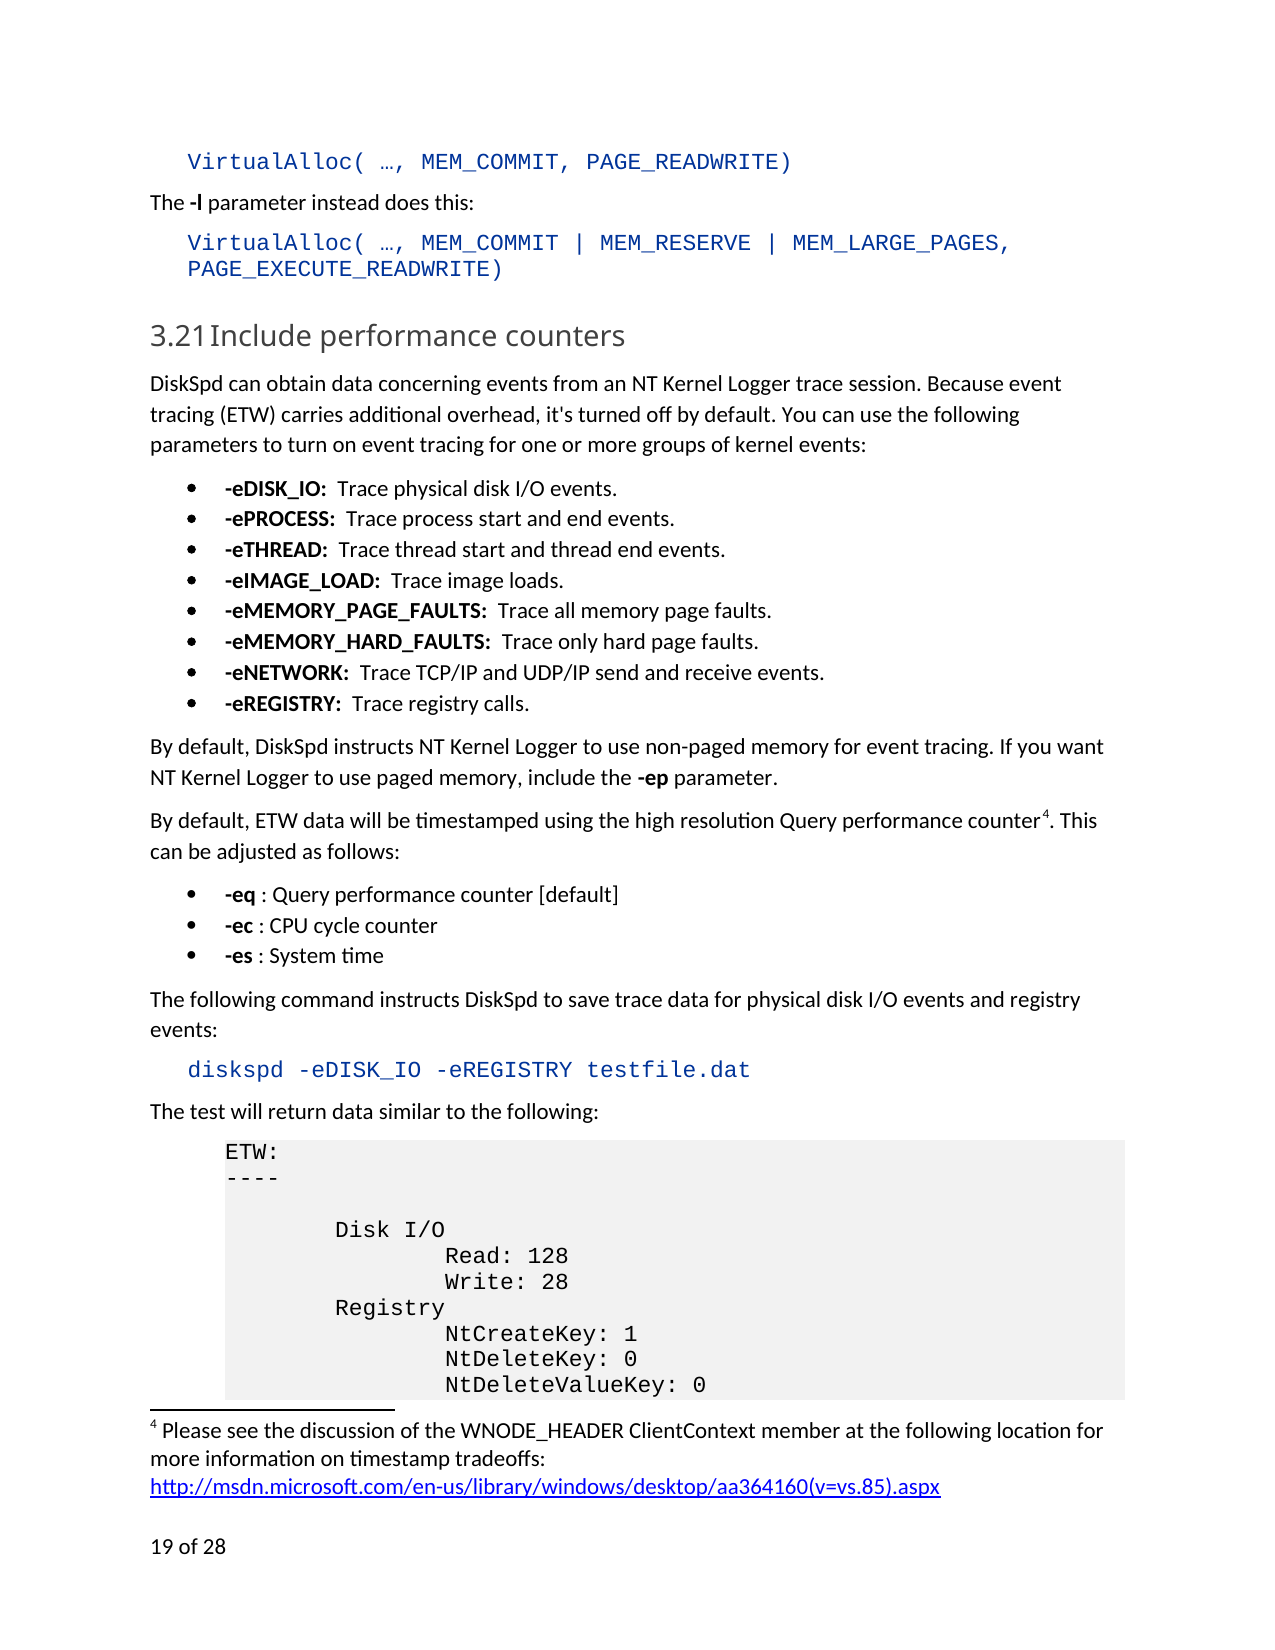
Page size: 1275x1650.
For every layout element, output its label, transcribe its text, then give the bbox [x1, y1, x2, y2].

list -eIMAGE_LOAD: Trace image loads. [187, 566, 1125, 594]
list -eNETWORK: Trace TCP/IP and UDP/IP send and receive events. [187, 658, 1125, 686]
text The -l parameter instead does this: [150, 188, 1125, 216]
text By default, DiskSpd instructs NT Kernel Logger to use non-paged memory for event tracing. If you want NT Kernel Logger to use paged memory, include the -ep parameter. [150, 732, 1125, 791]
list -eMEMORY_PAGE_FAULTS: Trace all memory page faults. [187, 597, 1125, 625]
list -ec : CPU cycle counter [187, 911, 1125, 939]
text NtCreateKey: 1 [225, 1322, 1125, 1348]
list -eDISK_IO: Trace physical disk I/O events. [187, 474, 1125, 502]
subtitle Include performance counters [150, 315, 1125, 354]
text ---- [225, 1166, 1125, 1192]
text VirtualAlloc( …, MEM_COMMIT | MEM_RESERVE | MEM_LARGE_PAGES, PAGE_EXECUTE_READWRITE) [187, 232, 1125, 283]
text Write: 28 [225, 1270, 1125, 1296]
text The test will return data similar to the following: [150, 1097, 1125, 1125]
text Registry [225, 1296, 1125, 1322]
text DiskSpd can obtain data concerning events from an NT Kernel Logger trace session. Because event tracing (ETW) carries additional overhead, it's turned off by default. You can use the following parameters to turn on event tracing for one or more groups of kernel events: [150, 369, 1125, 458]
list -eq : Query performance counter [default] [187, 880, 1125, 908]
text diskspd -eDISK_IO -eREGISTRY testfile.dat [187, 1059, 1125, 1084]
text The following command instructs DiskSpd to save trace data for physical disk I/O events and registry events: [150, 985, 1125, 1043]
text Disk I/O [225, 1218, 1125, 1244]
list -es : System time [187, 941, 1125, 969]
text ETW: [225, 1140, 1125, 1166]
list -ePROCESS: Trace process start and end events. [187, 504, 1125, 532]
list -eMEMORY_HARD_FAULTS: Trace only hard page faults. [187, 627, 1125, 655]
list -eREGISTRY: Trace registry calls. [187, 689, 1125, 717]
text NtDeleteValueKey: 0 [225, 1374, 1125, 1400]
text By default, ETW data will be timestamped using the high resolution Query performance counter. This can be adjusted as follows: [150, 806, 1125, 865]
text VirtualAlloc( …, MEM_COMMIT, PAGE_READWRITE) [187, 150, 1125, 176]
text NtDeleteKey: 0 [225, 1348, 1125, 1374]
text Read: 128 [225, 1244, 1125, 1270]
list -eTHREAD: Trace thread start and thread end events. [187, 535, 1125, 563]
